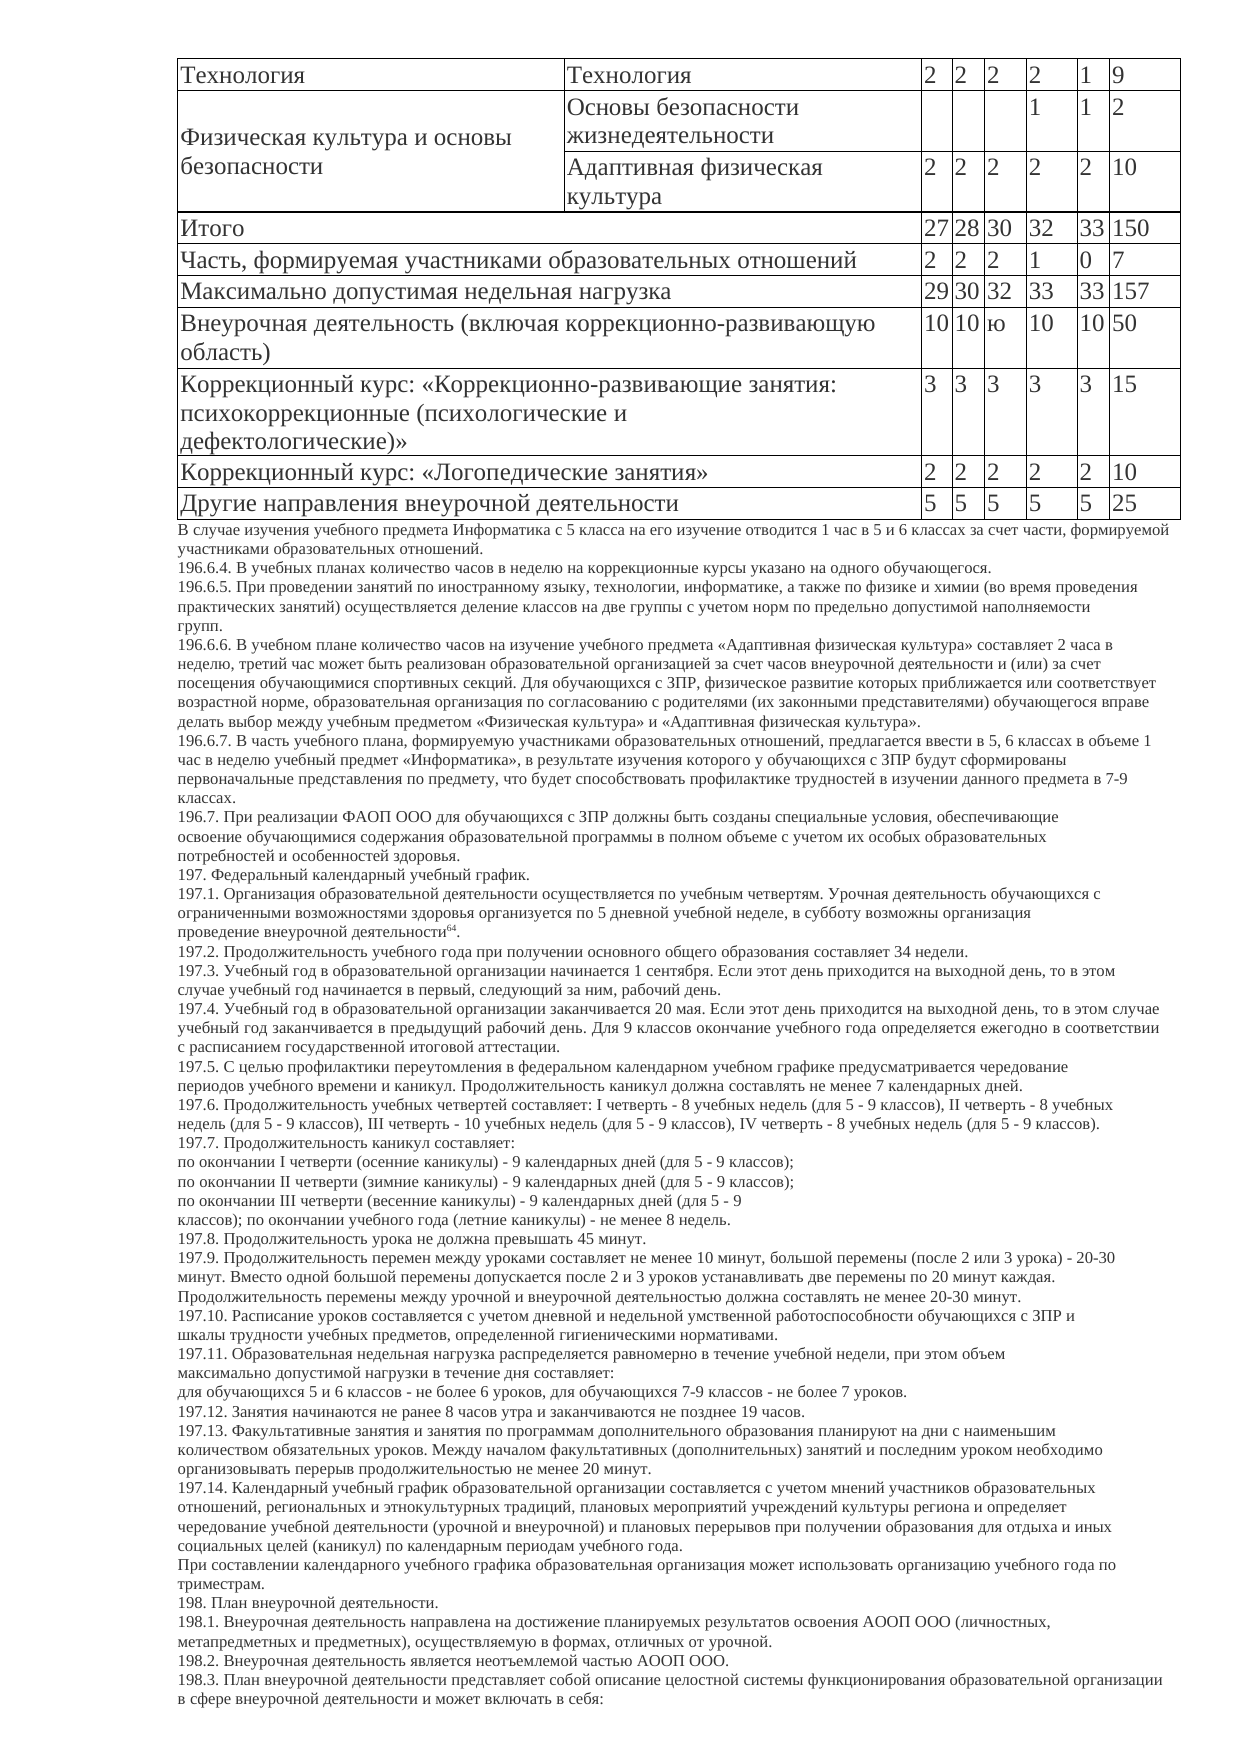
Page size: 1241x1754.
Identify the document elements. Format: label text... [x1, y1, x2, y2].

text В случае изучения учебного предмета Информатика с 5 класса на его изучение отводится 1 час в 5 и 6 классах за счет части, формируемой участниками образовательных отношений. [177, 520, 1177, 558]
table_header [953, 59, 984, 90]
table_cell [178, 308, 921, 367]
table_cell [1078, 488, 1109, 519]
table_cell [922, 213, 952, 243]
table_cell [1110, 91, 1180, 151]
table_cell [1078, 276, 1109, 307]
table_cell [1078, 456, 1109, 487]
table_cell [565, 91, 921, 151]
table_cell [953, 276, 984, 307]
list Продолжительность каникул составляет: [177, 1133, 1192, 1152]
list В учебном плане количество часов на изучение учебного предмета «Адаптивная физическая культура» составляет 2 часа в неделю, третий час может быть реализован образовательной организацией за счет часов внеурочной деятельности и (или) за счет посещения обучающимися спортивных секций. Для обучающихся с ЗПР, физическое развитие которых приближается или соответствует возрастной норме, образовательная организация по согласованию с родителями (их законными представителями) обучающегося вправе делать выбор между учебным предметом «Физическая культура» и «Адаптивная физическая культура». [177, 635, 1173, 731]
text Продолжительность перемены между урочной и внеурочной деятельностью должна составлять не менее 20-30 минут. [177, 1286, 1192, 1306]
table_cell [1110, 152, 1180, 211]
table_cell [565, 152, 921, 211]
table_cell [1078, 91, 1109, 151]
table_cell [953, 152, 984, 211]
list Образовательная недельная нагрузка распределяется равномерно в течение учебной недели, при этом объем максимально допустимой нагрузки в течение дня составляет: [177, 1344, 1102, 1382]
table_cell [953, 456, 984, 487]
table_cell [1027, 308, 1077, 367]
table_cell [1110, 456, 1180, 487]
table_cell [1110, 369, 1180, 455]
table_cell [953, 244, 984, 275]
list В учебных планах количество часов в неделю на коррекционные курсы указано на одного обучающегося. [177, 558, 1192, 577]
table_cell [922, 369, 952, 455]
list Внеурочная деятельность направлена на достижение планируемых результатов освоения АООП ООО (личностных, метапредметных и предметных), осуществляемую в формах, отличных от урочной. [177, 1612, 1175, 1651]
list План внеурочной деятельности представляет собой описание целостной системы функционирования образовательной организации в сфере внеурочной деятельности и может включать в себя: [177, 1670, 1174, 1708]
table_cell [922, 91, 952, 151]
list План внеурочной деятельности. [177, 1593, 1192, 1612]
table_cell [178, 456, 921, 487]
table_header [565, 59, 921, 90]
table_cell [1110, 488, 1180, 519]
list При реализации ФАОП ООО для обучающихся с ЗПР должны быть созданы специальные условия, обеспечивающие освоение обучающимися содержания образовательной программы в полном объеме с учетом их особых образовательных потребностей и особенностей здоровья. [177, 807, 1126, 865]
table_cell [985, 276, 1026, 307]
list С целью профилактики переутомления в федеральном календарном учебном графике предусматривается чередование периодов учебного времени и каникул. Продолжительность каникул должна составлять не менее 7 календарных дней. [177, 1056, 1138, 1095]
list Продолжительность перемен между уроками составляет не менее 10 минут, большой перемены (после 2 или 3 урока) - 20-30 минут. Вместо одной большой перемены допускается после 2 и 3 уроков устанавливать две перемены по 20 минут каждая. [177, 1248, 1167, 1286]
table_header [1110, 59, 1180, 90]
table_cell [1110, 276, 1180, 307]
list Учебный год в образовательной организации начинается 1 сентября. Если этот день приходится на выходной день, то в этом случае учебный год начинается в первый, следующий за ним, рабочий день. [177, 961, 1166, 999]
list Календарный учебный график образовательной организации составляется с учетом мнений участников образовательных отношений, региональных и этнокультурных традиций, плановых мероприятий учреждений культуры региона и определяет чередование учебной деятельности (урочной и внеурочной) и плановых перерывов при получении образования для отдыха и иных социальных целей (каникул) по календарным периодам учебного года. [177, 1478, 1159, 1555]
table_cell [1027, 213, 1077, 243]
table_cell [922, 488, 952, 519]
text по окончании I четверти (осенние каникулы) - 9 календарных дней (для 5 - 9 классов); по окончании II четверти (зимние каникулы) - 9 календарных дней (для 5 - 9 классов); по окончании III четверти (весенние каникулы) - 9 календарных дней (для 5 - 9 классов); по окончании учебного года (летние каникулы) - не менее 8 недель. [177, 1152, 811, 1229]
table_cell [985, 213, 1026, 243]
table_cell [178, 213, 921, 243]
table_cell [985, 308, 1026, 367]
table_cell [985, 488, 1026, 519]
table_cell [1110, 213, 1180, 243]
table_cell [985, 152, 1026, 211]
list Федеральный календарный учебный график. [177, 865, 1192, 884]
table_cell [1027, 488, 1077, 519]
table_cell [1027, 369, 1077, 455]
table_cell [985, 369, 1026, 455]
list При проведении занятий по иностранному языку, технологии, информатике, а также по физике и химии (во время проведения практических занятий) осуществляется деление классов на две группы с учетом норм по предельно допустимой наполняемости групп. [177, 577, 1139, 635]
text При составлении календарного учебного графика образовательная организация может использовать организацию учебного года по триместрам. [177, 1555, 1192, 1593]
list Продолжительность урока не должна превышать 45 минут. [177, 1229, 1192, 1248]
list Занятия начинаются не ранее 8 часов утра и заканчиваются не позднее 19 часов. [177, 1401, 1192, 1421]
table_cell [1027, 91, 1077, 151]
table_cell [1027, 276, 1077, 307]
list Учебный год в образовательной организации заканчивается 20 мая. Если этот день приходится на выходной день, то в этом случае учебный год заканчивается в предыдущий рабочий день. Для 9 классов окончание учебного года определяется ежегодно в соответствии с расписанием государственной итоговой аттестации. [177, 999, 1162, 1056]
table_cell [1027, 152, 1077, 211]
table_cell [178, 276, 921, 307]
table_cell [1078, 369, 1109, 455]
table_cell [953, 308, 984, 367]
list Расписание уроков составляется с учетом дневной и недельной умственной работоспособности обучающихся с ЗПР и шкалы трудности учебных предметов, определенной гигиеническими нормативами. [177, 1306, 1126, 1344]
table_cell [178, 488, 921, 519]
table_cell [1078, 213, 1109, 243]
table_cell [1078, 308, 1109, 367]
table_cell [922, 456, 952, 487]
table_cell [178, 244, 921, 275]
list Продолжительность учебных четвертей составляет: I четверть - 8 учебных недель (для 5 - 9 классов), II четверть - 8 учебных недель (для 5 - 9 классов), III четверть - 10 учебных недель (для 5 - 9 классов), IV четверть - 8 учебных недель (для 5 - 9 классов). [177, 1095, 1166, 1133]
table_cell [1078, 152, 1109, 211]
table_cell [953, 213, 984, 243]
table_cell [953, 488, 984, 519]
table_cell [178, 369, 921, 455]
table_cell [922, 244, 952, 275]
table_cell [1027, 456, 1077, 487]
text для обучающихся 5 и 6 классов - не более 6 уроков, для обучающихся 7-9 классов - не более 7 уроков. [177, 1382, 1192, 1401]
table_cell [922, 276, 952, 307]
list Продолжительность учебного года при получении основного общего образования составляет 34 недели. [177, 941, 1192, 961]
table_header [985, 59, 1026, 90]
list Факультативные занятия и занятия по программам дополнительного образования планируют на дни с наименьшим количеством обязательных уроков. Между началом факультативных (дополнительных) занятий и последним уроком необходимо организовывать перерыв продолжительностью не менее 20 минут. [177, 1421, 1150, 1478]
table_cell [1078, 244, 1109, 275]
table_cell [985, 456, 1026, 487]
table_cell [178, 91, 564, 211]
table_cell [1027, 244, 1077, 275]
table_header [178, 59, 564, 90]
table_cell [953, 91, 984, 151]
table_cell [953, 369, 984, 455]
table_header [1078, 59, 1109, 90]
list Организация образовательной деятельности осуществляется по учебным четвертям. Урочная деятельность обучающихся с ограниченными возможностями здоровья организуется по 5 дневной учебной неделе, в субботу возможны организация проведение внеурочной деятельности64. [177, 884, 1116, 941]
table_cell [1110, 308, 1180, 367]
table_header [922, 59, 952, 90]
list В часть учебного плана, формируемую участниками образовательных отношений, предлагается ввести в 5, 6 классах в объеме 1 час в неделю учебный предмет «Информатика», в результате изучения которого у обучающихся с ЗПР будут сформированы первоначальные представления по предмету, что будет способствовать профилактике трудностей в изучении данного предмета в 7-9 классах. [177, 731, 1178, 807]
list Внеурочная деятельность является неотъемлемой частью АООП ООО. [177, 1651, 1192, 1670]
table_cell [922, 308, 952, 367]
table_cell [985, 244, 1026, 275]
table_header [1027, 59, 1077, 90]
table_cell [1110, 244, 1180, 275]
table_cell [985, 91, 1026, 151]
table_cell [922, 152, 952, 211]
